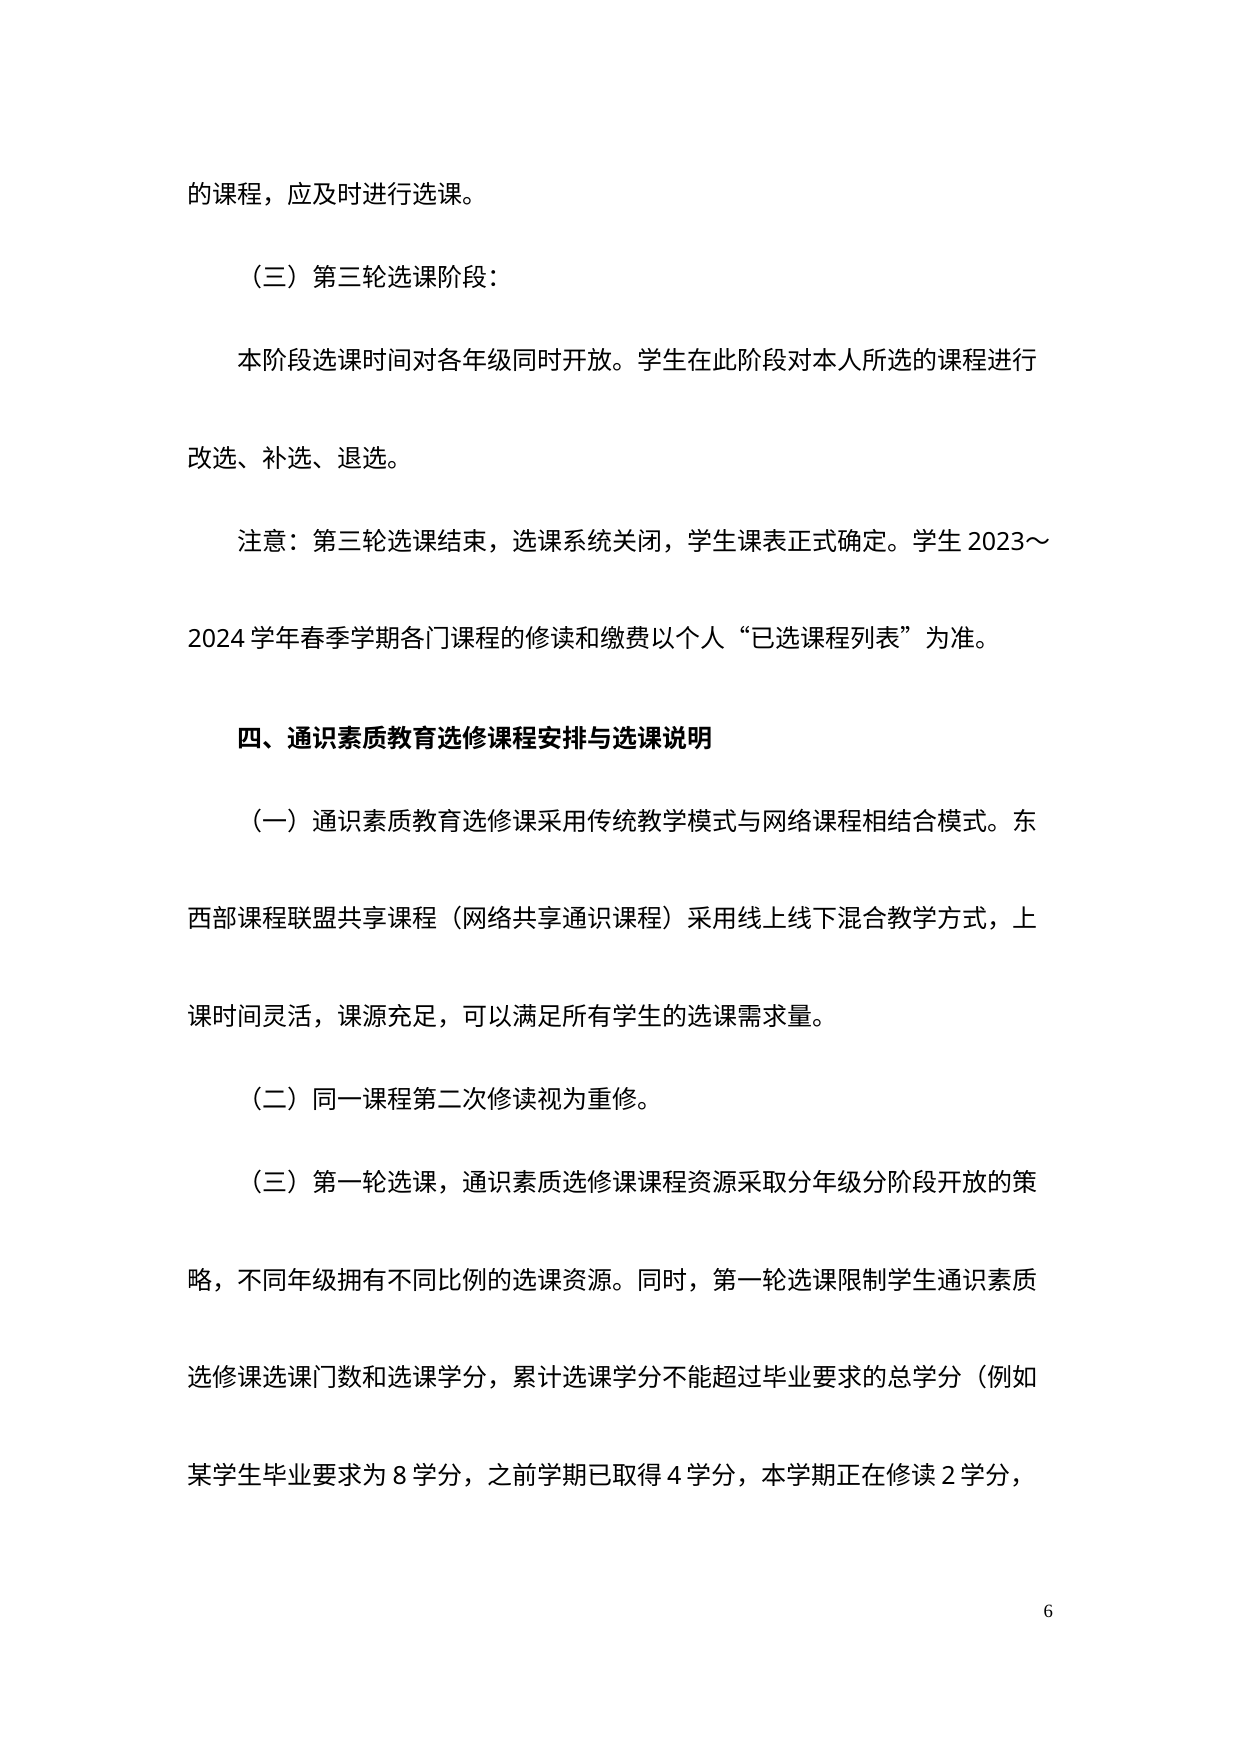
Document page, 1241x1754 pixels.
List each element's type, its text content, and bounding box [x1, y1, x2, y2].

text （三）第三轮选课阶段： [187, 243, 1053, 308]
text （一）通识素质教育选修课采用传统教学模式与网络课程相结合模式。东西部课程联盟共享课程（网络共享通识课程）采用线上线下混合教学方式，上课时间灵活，课源充足，可以满足所有学生的选课需求量。 [187, 787, 1053, 1047]
text 注意：第三轮选课结束，选课系统关闭，学生课表正式确定。学生2023～2024学年春季学期各门课程的修读和缴费以个人“已选课程列表”为准。 [187, 507, 1053, 669]
text 本阶段选课时间对各年级同时开放。学生在此阶段对本人所选的课程进行改选、补选、退选。 [187, 326, 1053, 489]
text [187, 160, 1053, 225]
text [187, 1148, 1053, 1506]
text （二）同一课程第二次修读视为重修。 [187, 1065, 1053, 1130]
text 四、通识素质教育选修课程安排与选课说明 [187, 704, 1053, 769]
